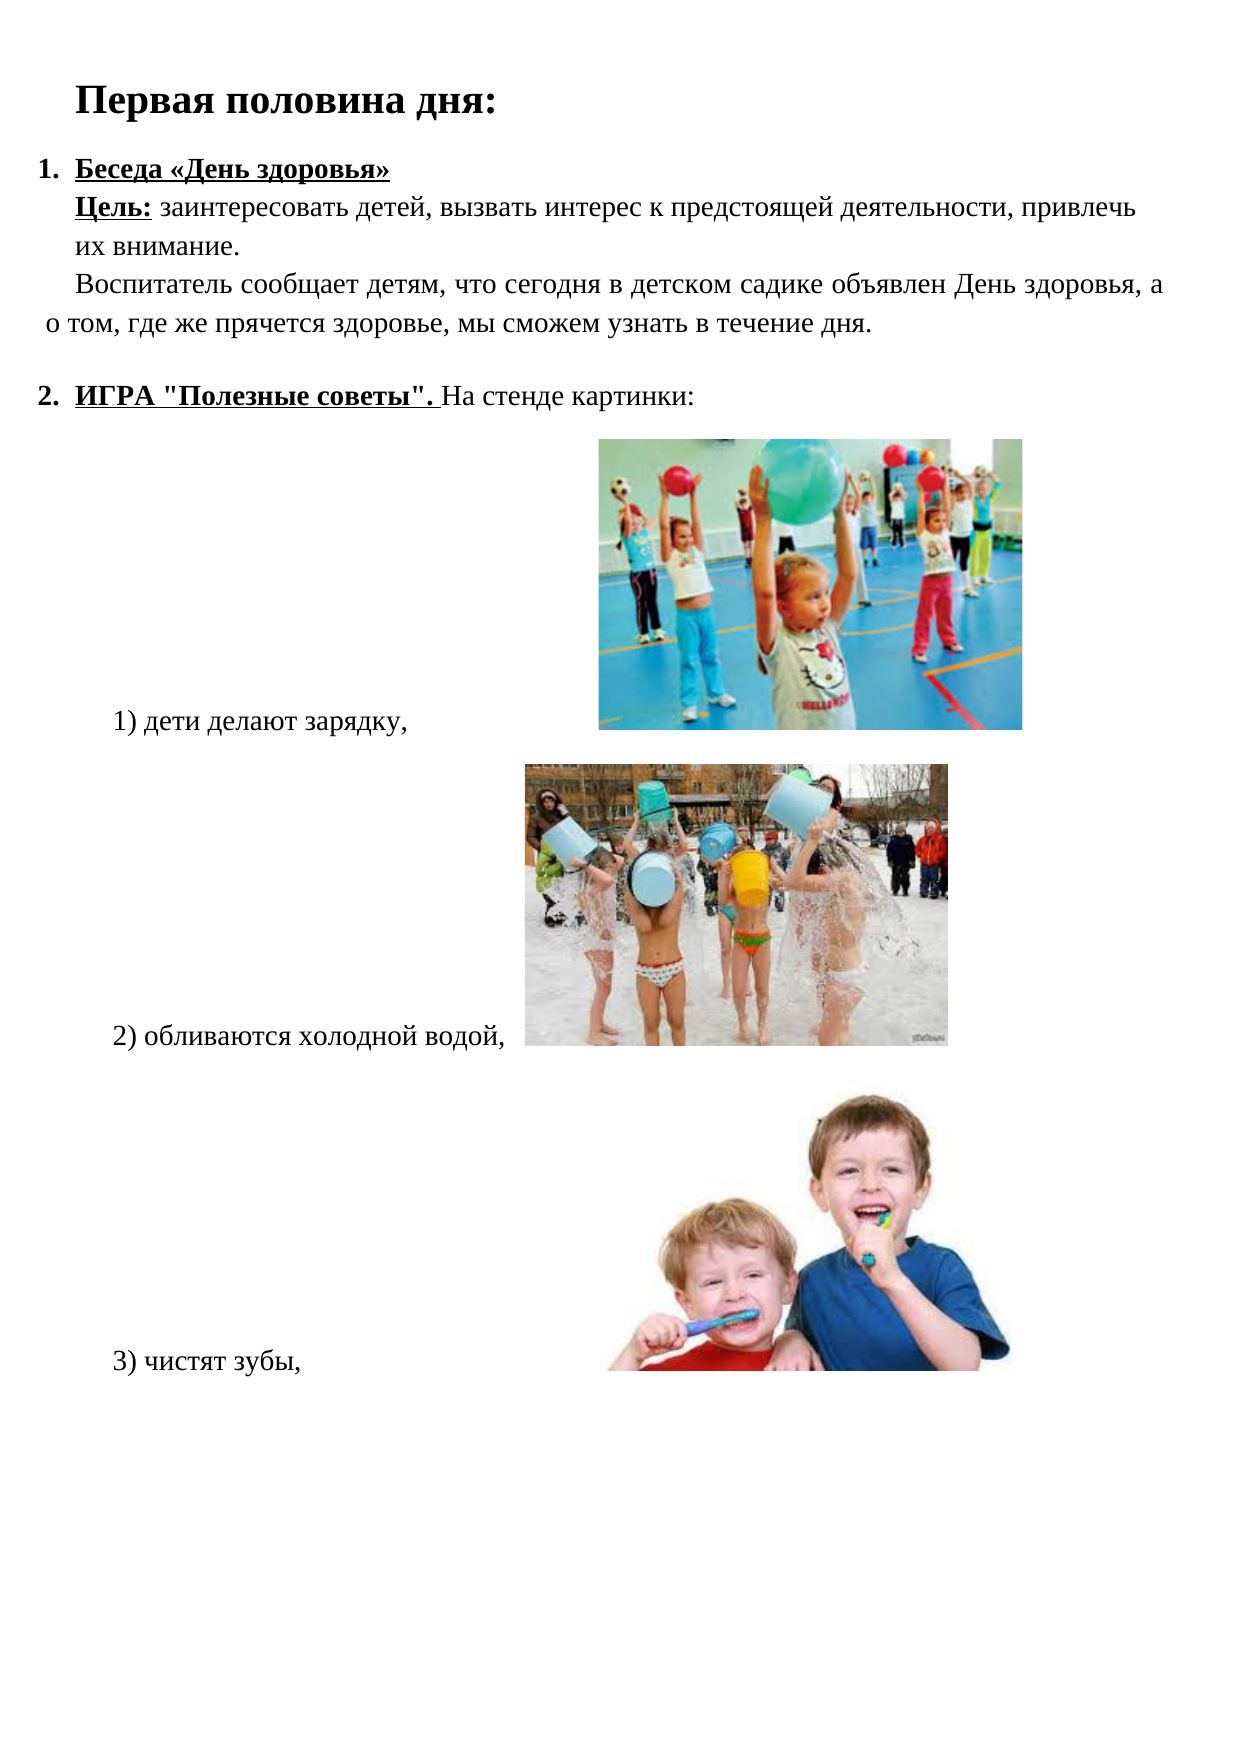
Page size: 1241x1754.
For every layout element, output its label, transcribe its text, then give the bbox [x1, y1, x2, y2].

text Первая половина дня: [75, 75, 1165, 123]
list Воспитатель сообщает детям, что сегодня в детском садике объявлен День здоровья, а о том, где же прячется здоровье, мы сможем узнать в течение дня. [45, 267, 1165, 339]
list Беседа «День здоровья» [37, 151, 1165, 184]
list Цель: заинтересовать детей, вызвать интерес к предстоящей деятельности, привлечь их внимание. [75, 189, 1165, 262]
picture [598, 439, 1023, 730]
picture [598, 1079, 1021, 1371]
list ИГРА "Полезные советы". На стенде картинки: [37, 372, 1165, 411]
picture [524, 764, 948, 1046]
